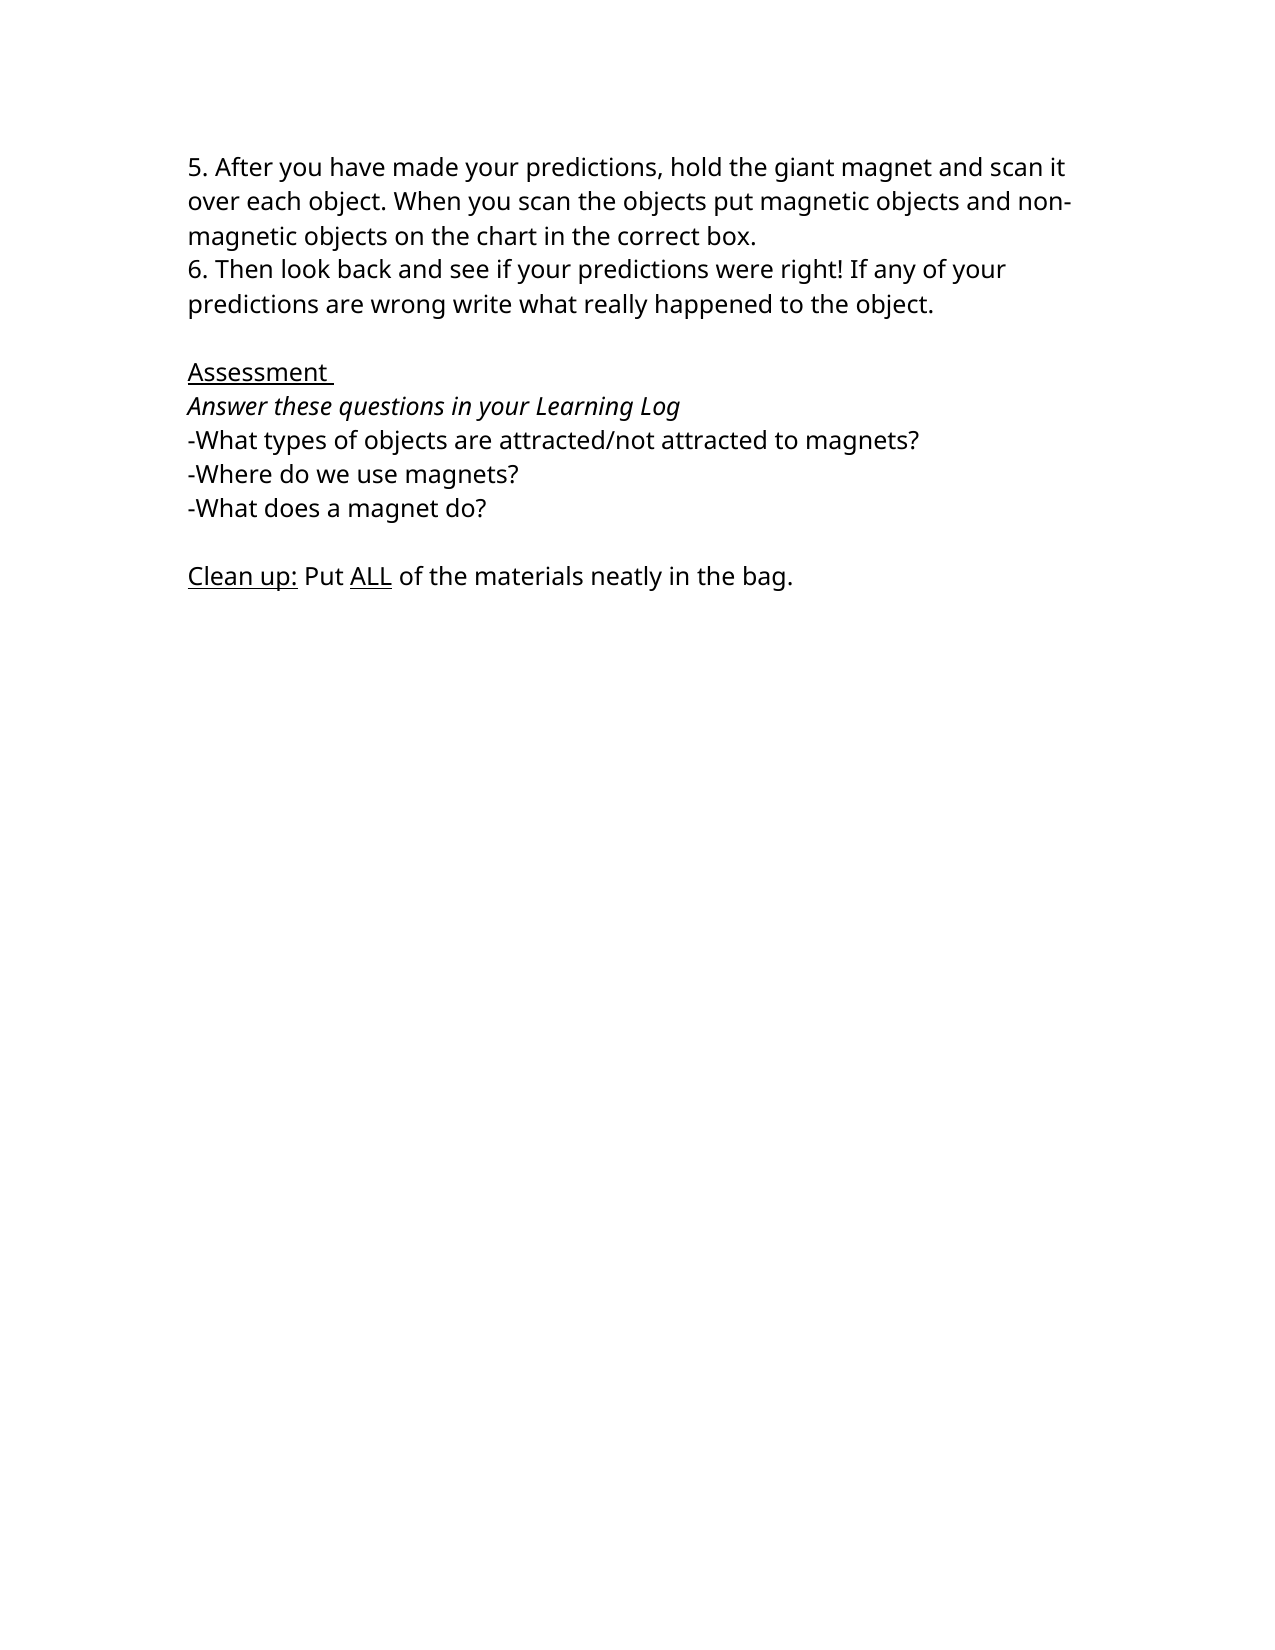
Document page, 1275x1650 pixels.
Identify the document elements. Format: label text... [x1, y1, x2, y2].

text Clean up: Put ALL of the materials neatly in the bag. [187, 559, 1087, 593]
text -What does a magnet do? [187, 491, 1087, 525]
text 6. Then look back and see if your predictions were right! If any of your predictions are wrong write what really happened to the object. [187, 252, 1087, 320]
text -Where do we use magnets? [187, 457, 1087, 491]
text 5. After you have made your predictions, hold the giant magnet and scan it over each object. When you scan the objects put magnetic objects and non-magnetic objects on the chart in the correct box. [187, 150, 1087, 252]
text Assessment [187, 354, 1087, 388]
text Answer these questions in your Learning Log [187, 388, 1087, 422]
text -What types of objects are attracted/not attracted to magnets? [187, 422, 1087, 457]
